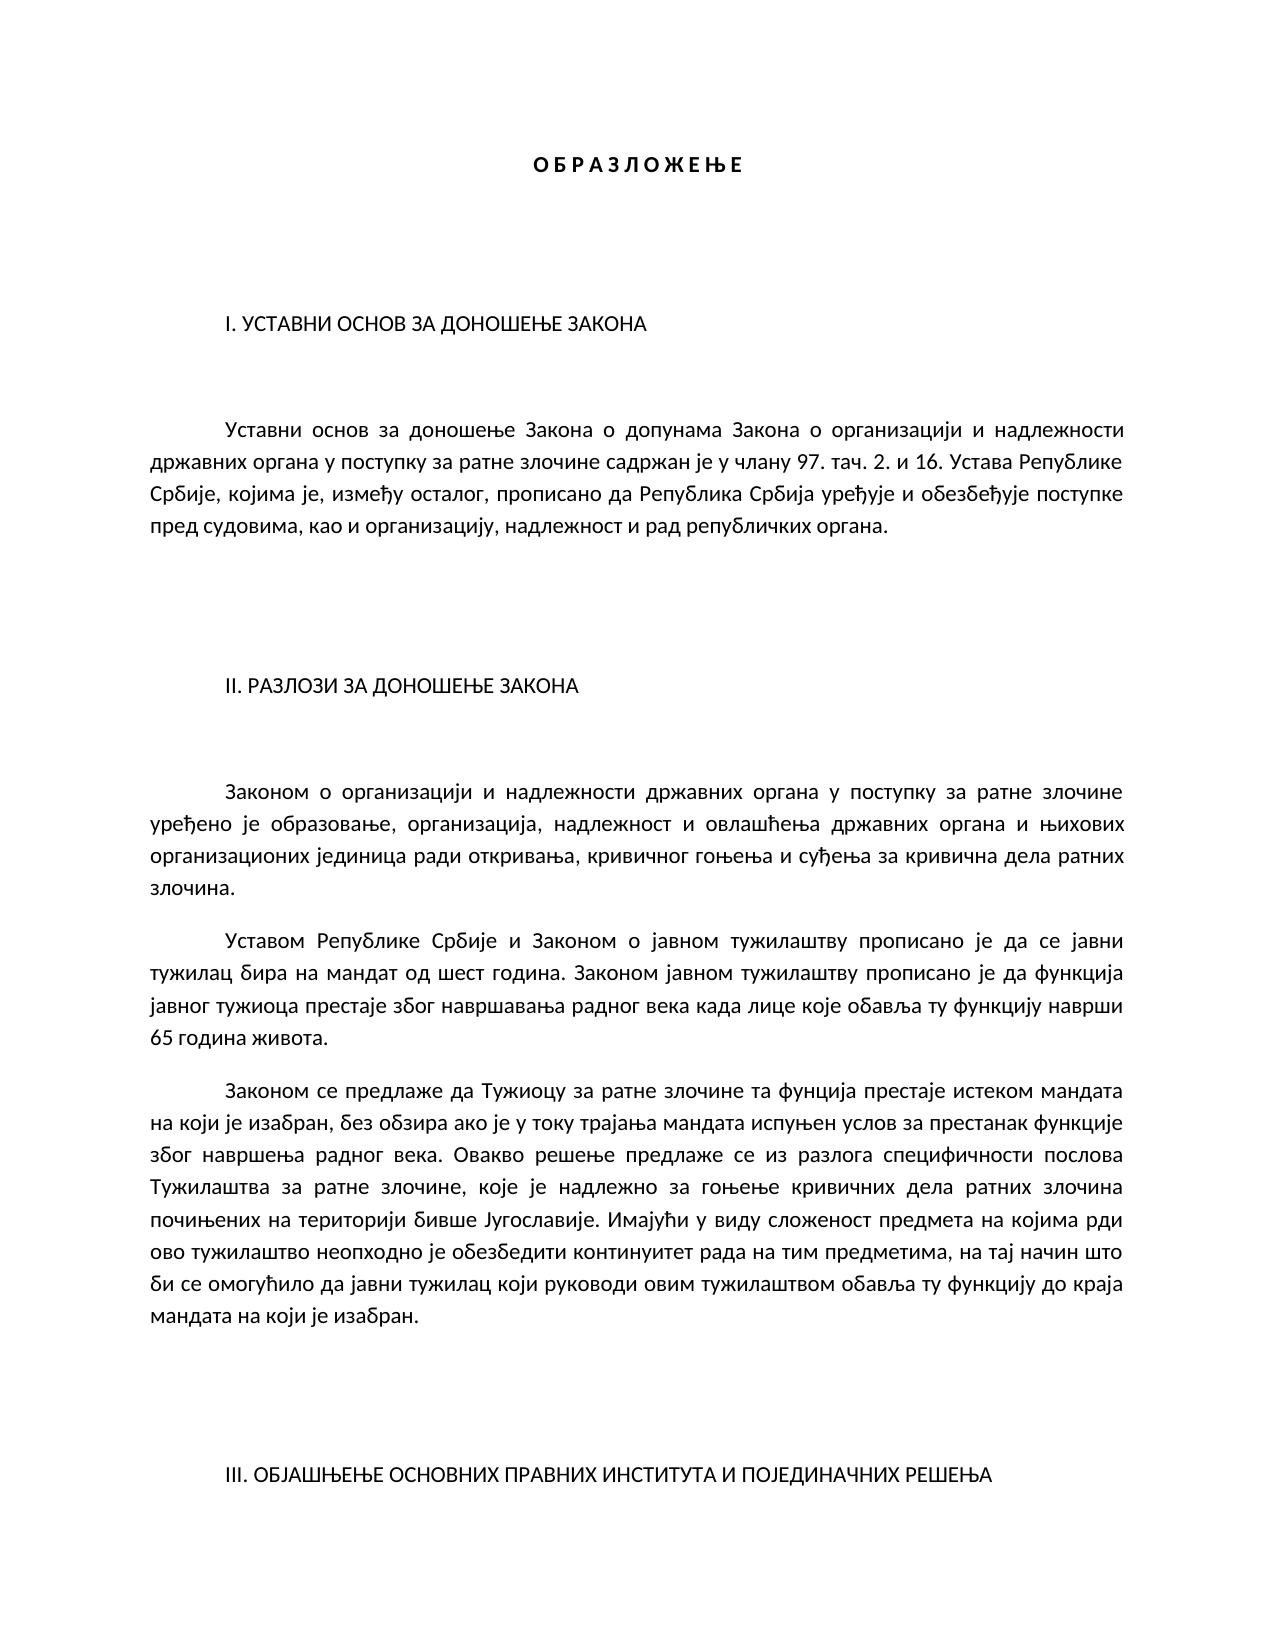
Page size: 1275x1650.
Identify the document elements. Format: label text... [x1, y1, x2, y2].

text Законом се предлаже да Тужиоцу за ратне злочине та фунција престаје истеком мандата на који је изабран, без обзира ако је у току трајања мандата испуњен услов за престанак функције због навршења радног века. Овакво решење предлаже се из разлога специфичности послова Тужилаштва за ратне злочине, које је надлежно за гоњење кривичних дела ратних злочина почињених на територији бивше Југославије. Имајући у виду сложеност предмета на којима рди ово тужилаштво неопходно је обезбедити континуитет рада на тим предметима, на тај начин што би се омогућило да јавни тужилац који руководи овим тужилаштвом обавља ту функцију до краја мандата на који је изабран. [150, 1076, 1125, 1329]
text III. ОБЈАШЊЕЊЕ ОСНОВНИХ ПРАВНИХ ИНСТИТУТА И ПОЈЕДИНАЧНИХ РЕШЕЊА [150, 1460, 1125, 1488]
text Законом о организацији и надлежности државних органа у поступку за ратне злочине уређено је образовање, организација, надлежност и овлашћења државних органа и њихових организационих јединица ради откривања, кривичног гоњења и суђења за кривична дела ратних злочина. [150, 777, 1125, 901]
text II. РАЗЛОЗИ ЗА ДОНОШЕЊЕ ЗАКОНА [150, 671, 1125, 699]
text О Б Р А З Л О Ж Е Њ Е [150, 150, 1125, 178]
text I. УСТАВНИ ОСНОВ ЗА ДОНОШЕЊЕ ЗАКОНА [150, 309, 1125, 337]
text Уставом Републике Србије и Законом о јавном тужилаштву прописано је да се јавни тужилац бира на мандат од шест година. Законом јавном тужилаштву прописано је да функција јавног тужиоца престаје због навршавања радног века када лице које обавља ту функцију наврши 65 година живота. [150, 926, 1125, 1051]
text Уставни основ за доношење Закона о допунама Закона о организацији и надлежности државних органа у поступку за ратне злочине садржан је у члану 97. тач. 2. и 16. Устава Републике Србије, којима је, између осталог, прописано да Република Србија уређује и обезбеђује поступке пред судовима, као и организацију, надлежност и рад републичких органа. [150, 415, 1125, 540]
